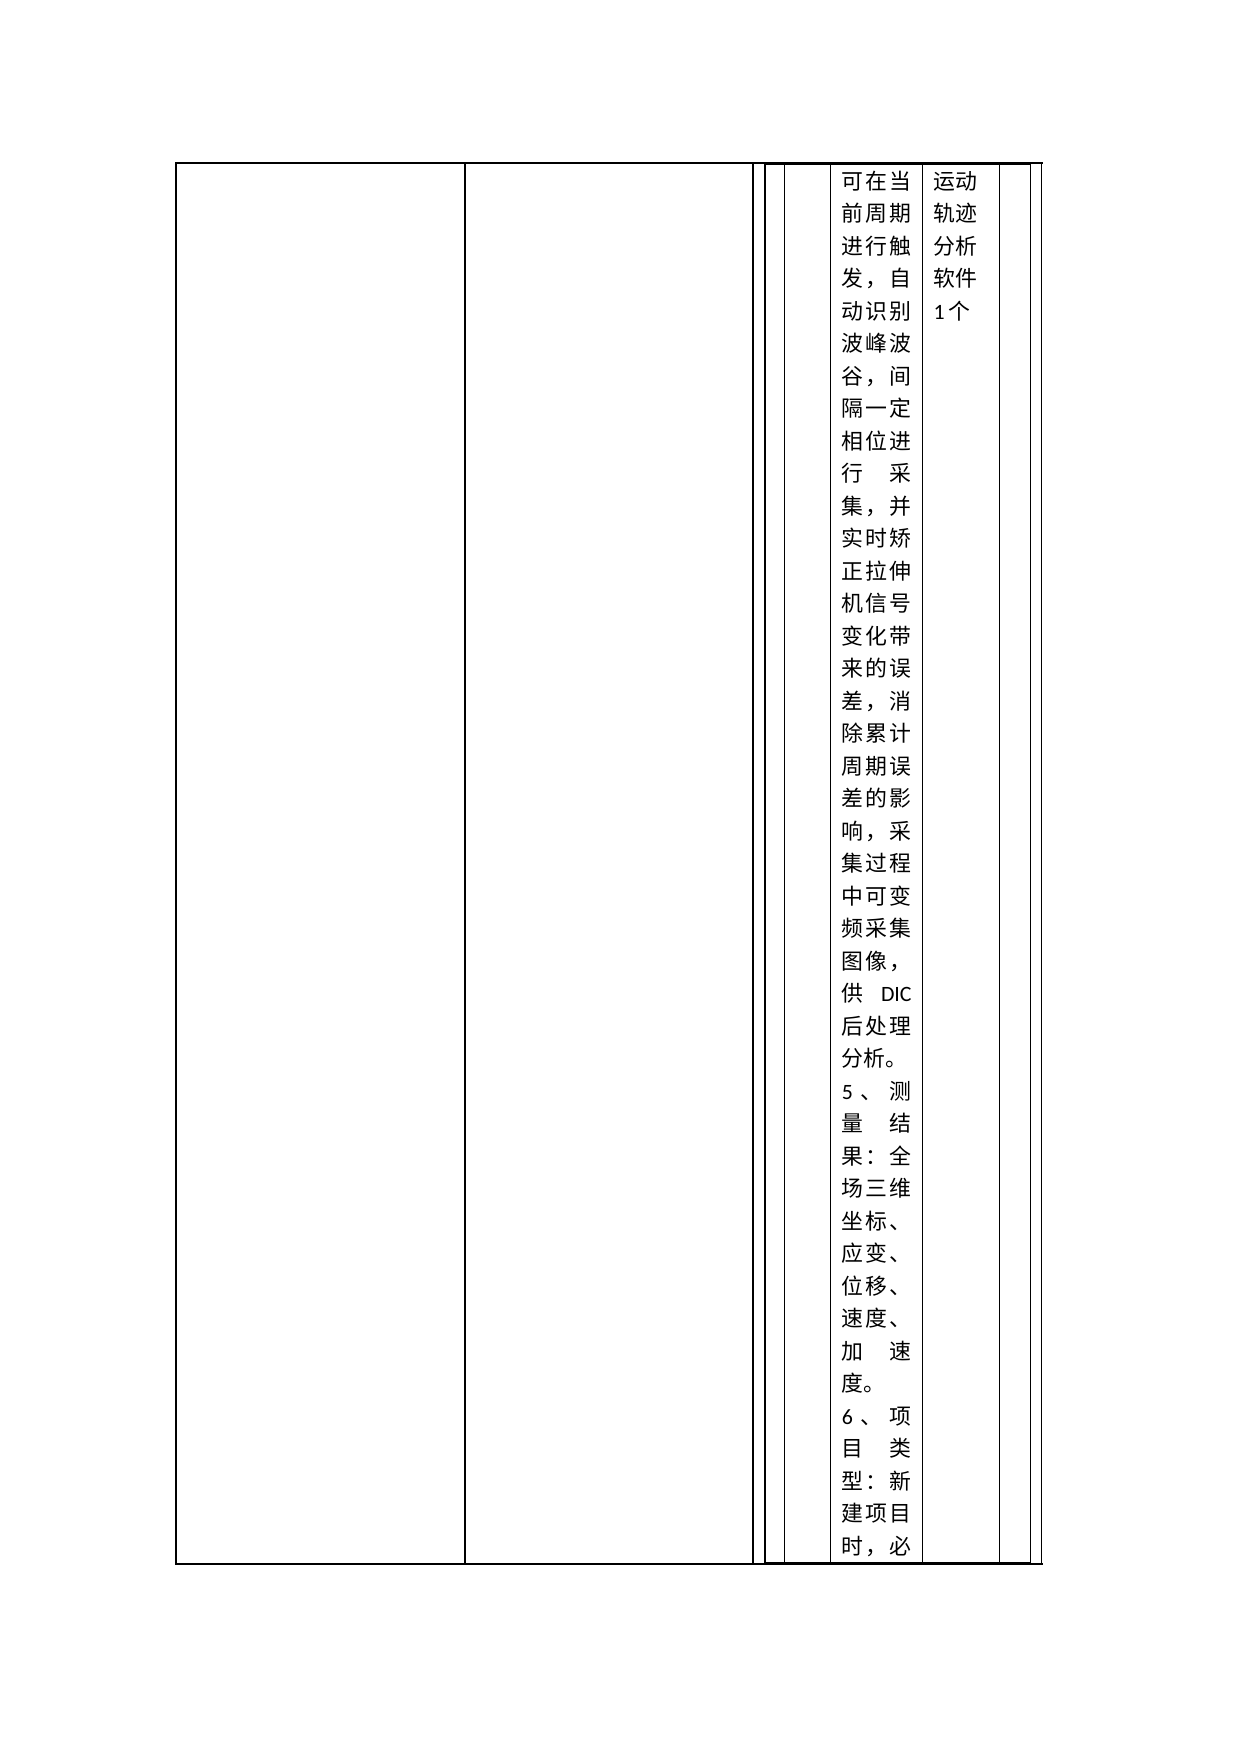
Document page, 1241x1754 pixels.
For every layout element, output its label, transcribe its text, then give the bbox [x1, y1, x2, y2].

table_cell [766, 165, 784, 1562]
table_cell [1031, 164, 1041, 1563]
table_cell [177, 164, 464, 1563]
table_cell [1000, 165, 1030, 1562]
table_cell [754, 164, 764, 1563]
table_cell 2 [466, 164, 752, 1563]
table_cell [923, 165, 999, 1562]
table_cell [785, 165, 830, 1562]
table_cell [831, 165, 922, 1562]
